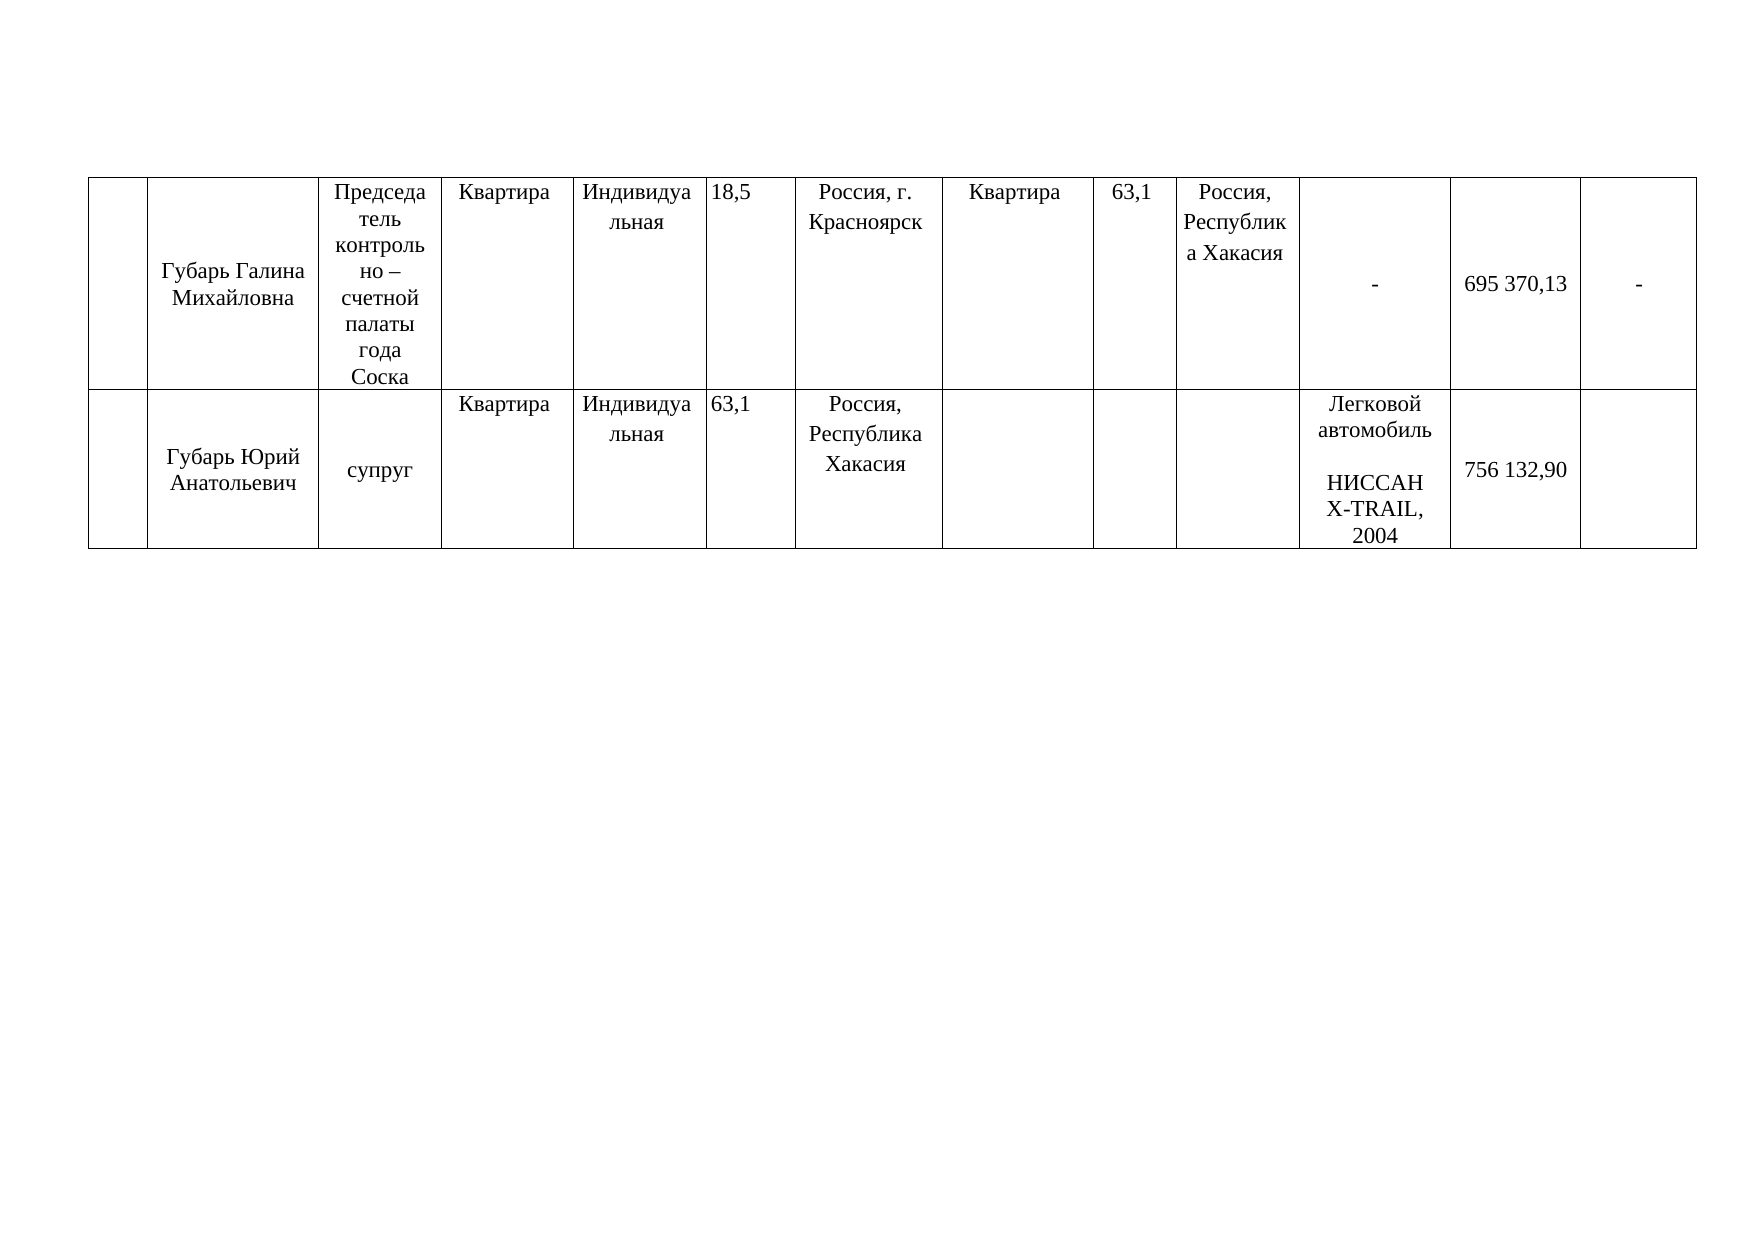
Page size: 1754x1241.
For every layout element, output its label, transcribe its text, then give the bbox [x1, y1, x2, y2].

table_cell [89, 178, 147, 389]
table_cell Председатель контрольно – счетной палаты года Соска [319, 178, 441, 389]
table_cell Россия, Республика Хакасия [1177, 178, 1299, 389]
table_cell [1177, 390, 1299, 548]
table_cell 63,1 [1094, 178, 1176, 389]
table_cell Россия, г. Красноярск [796, 178, 942, 389]
table_cell 695 370,13 [1451, 178, 1580, 389]
table_cell [89, 390, 147, 548]
table_cell [1581, 390, 1696, 548]
table_cell 63,1 [707, 390, 795, 548]
table_cell Индивидуальная [574, 178, 706, 389]
table_cell Квартира [943, 178, 1093, 389]
table_cell Губарь Юрий Анатольевич [148, 390, 318, 548]
table_cell - [1581, 178, 1696, 389]
table_cell 18,5 [707, 178, 795, 389]
table_cell Легковой автомобиль НИССАН X-TRAIL, 2004 [1300, 390, 1450, 548]
table_cell Квартира [442, 390, 573, 548]
table_cell 756 132,90 [1451, 390, 1580, 548]
table_cell Губарь Галина Михайловна [148, 178, 318, 389]
table_cell супруг [319, 390, 441, 548]
table_cell [1094, 390, 1176, 548]
table_cell - [1300, 178, 1450, 389]
table_cell Россия, Республика Хакасия [796, 390, 942, 548]
table_cell Квартира [442, 178, 573, 389]
table_cell Индивидуальная [574, 390, 706, 548]
table_cell [943, 390, 1093, 548]
